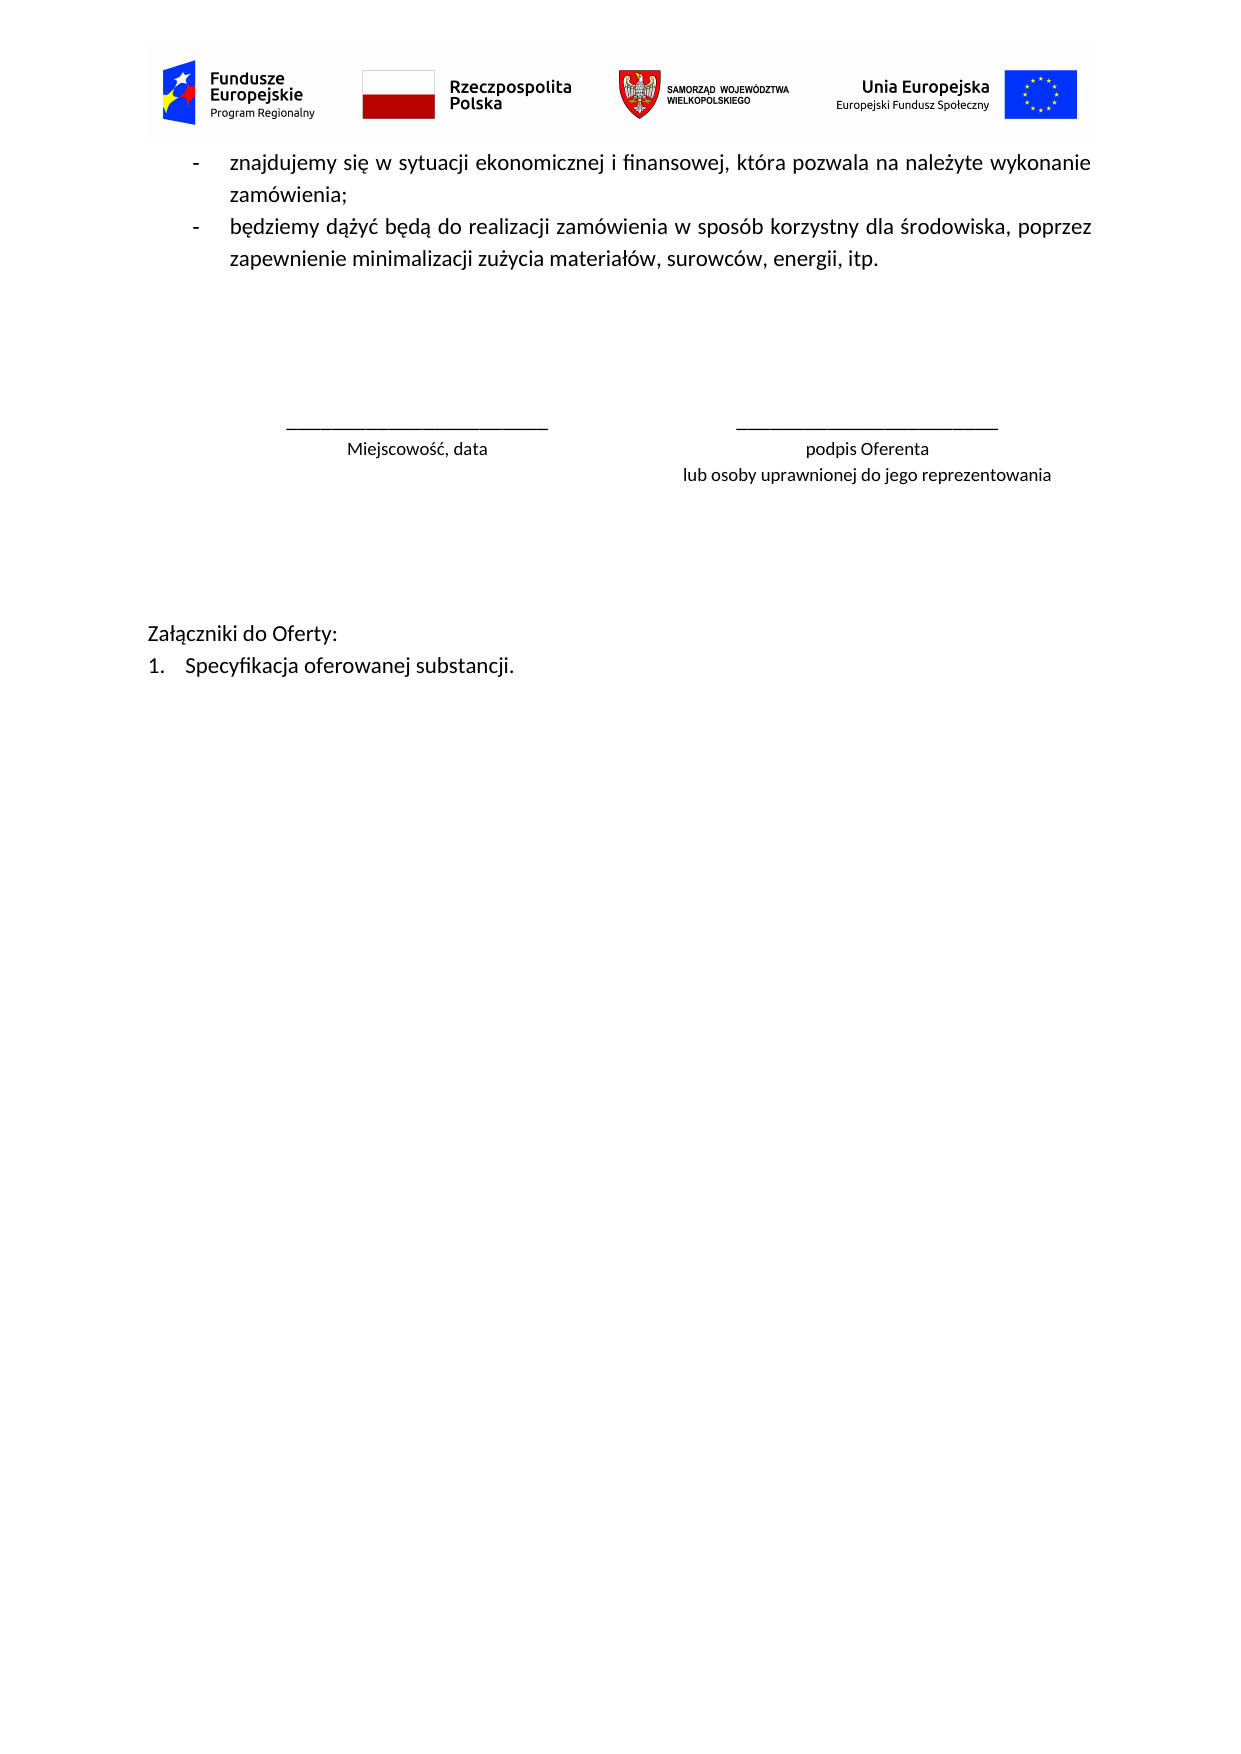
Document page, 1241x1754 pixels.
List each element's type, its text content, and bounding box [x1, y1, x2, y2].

table_cell podpis Oferenta lub osoby uprawnionej do jego reprezentowania [642, 437, 1093, 490]
list znajdujemy się w sytuacji ekonomicznej i finansowej, która pozwala na należyte wykonanie zamówienia; [192, 148, 1093, 208]
table_cell Miejscowość, data [192, 437, 642, 490]
picture [147, 44, 1093, 141]
table_header _______________________ [642, 405, 1093, 437]
list będziemy dążyć będą do realizacji zamówienia w sposób korzystny dla środowiska, poprzez zapewnienie minimalizacji zużycia materiałów, surowców, energii, itp. [192, 212, 1093, 272]
list Specyfikacja oferowanej substancji. [148, 651, 1093, 679]
table_header _______________________ [192, 405, 642, 437]
list Załączniki do Oferty: [148, 619, 1093, 647]
